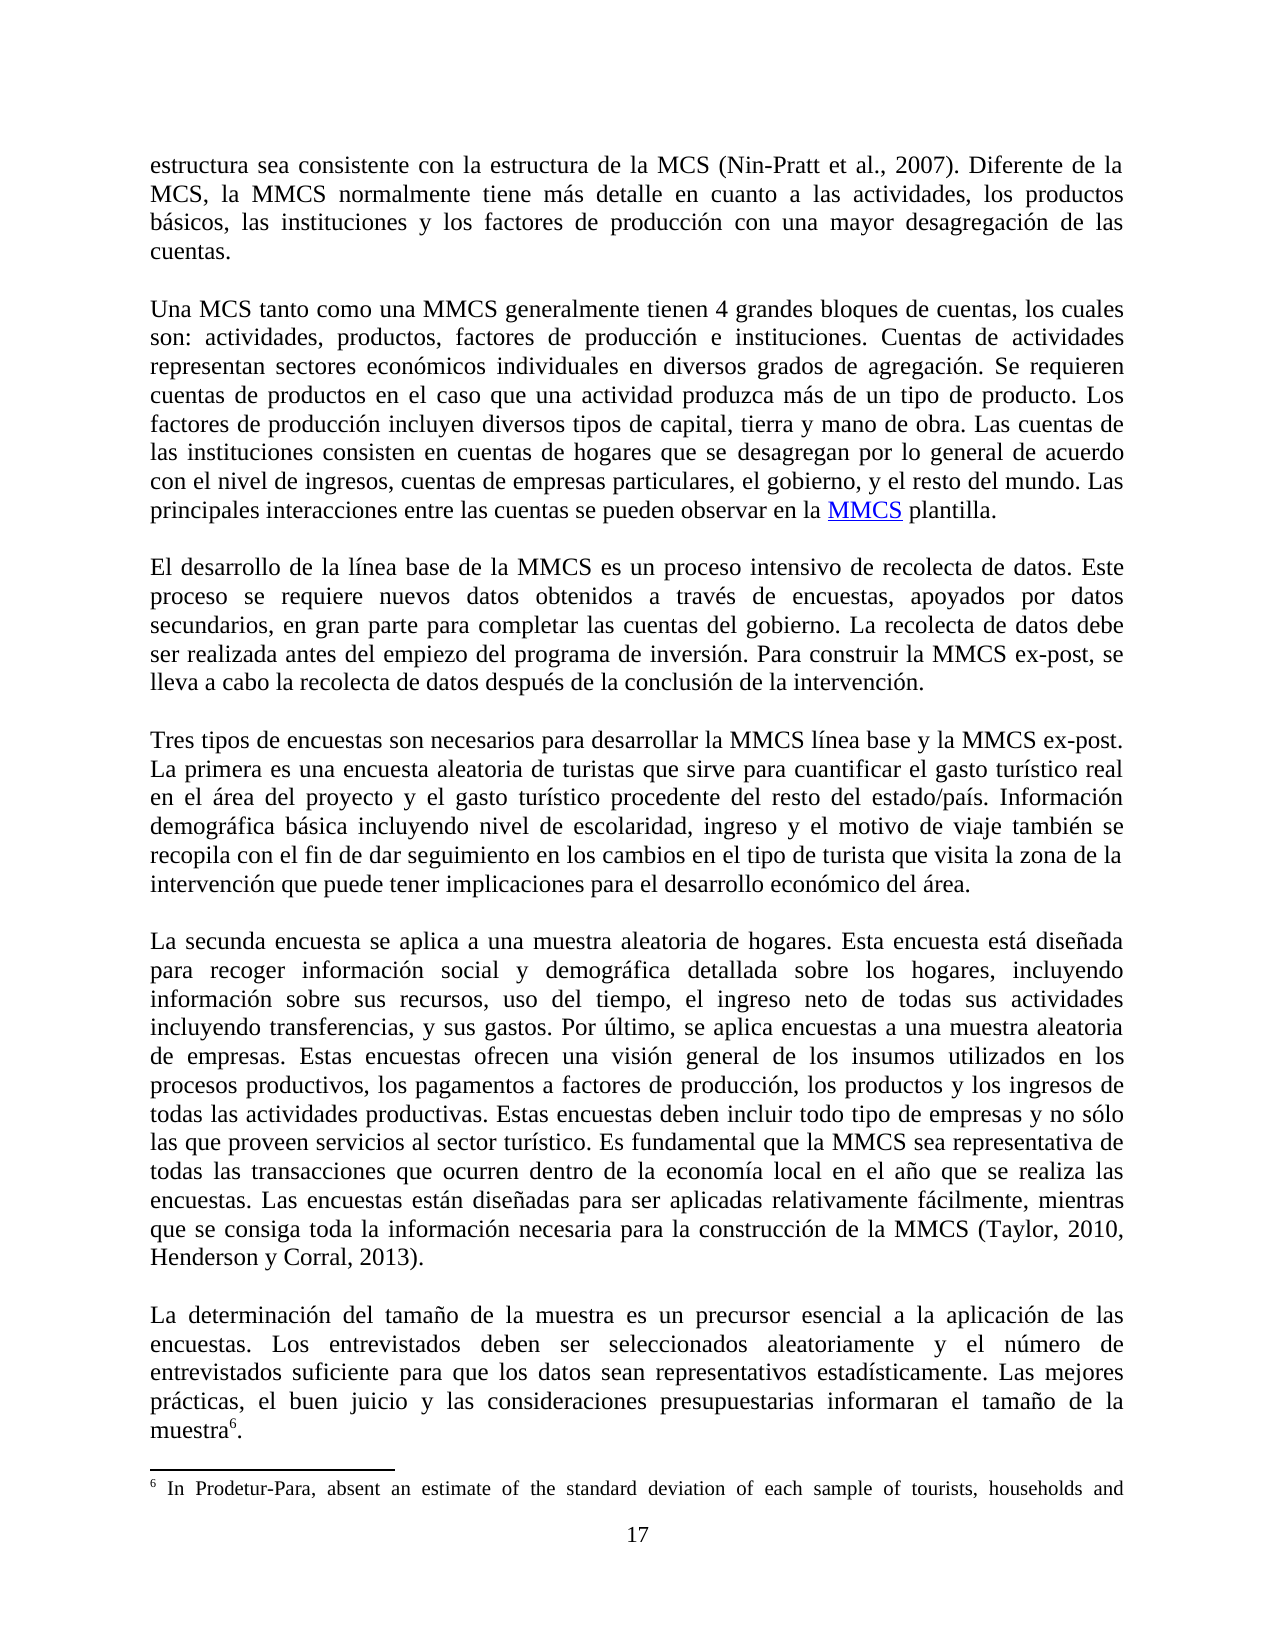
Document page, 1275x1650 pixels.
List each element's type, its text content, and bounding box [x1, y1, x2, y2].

list El desarrollo de la línea base de la MMCS es un proceso intensivo de recolecta de datos. Este proceso se requiere nuevos datos obtenidos a través de encuestas, apoyados por datos secundarios, en gran parte para completar las cuentas del gobierno. La recolecta de datos debe ser realizada antes del empiezo del programa de inversión. Para construir la MMCS ex-post, se lleva a cabo la recolecta de datos después de la conclusión de la intervención. [150, 552, 1125, 696]
list La determinación del tamaño de la muestra es un precursor esencial a la aplicación de las encuestas. Los entrevistados deben ser seleccionados aleatoriamente y el número de entrevistados suficiente para que los datos sean representativos estadísticamente. Las mejores prácticas, el buen juicio y las consideraciones presupuestarias informaran el tamaño de la muestra. [150, 1300, 1125, 1444]
list Tres tipos de encuestas son necesarios para desarrollar la MMCS línea base y la MMCS ex-post. La primera es una encuesta aleatoria de turistas que sirve para cuantificar el gasto turístico real en el área del proyecto y el gasto turístico procedente del resto del estado/país. Información demográfica básica incluyendo nivel de escolaridad, ingreso y el motivo de viaje también se recopila con el fin de dar seguimiento en los cambios en el tipo de turista que visita la zona de la intervención que puede tener implicaciones para el desarrollo económico del área. [150, 725, 1125, 897]
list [150, 150, 1125, 265]
list La secunda encuesta se aplica a una muestra aleatoria de hogares. Esta encuesta está diseñada para recoger información social y demográfica detallada sobre los hogares, incluyendo información sobre sus recursos, uso del tiempo, el ingreso neto de todas sus actividades incluyendo transferencias, y sus gastos. Por último, se aplica encuestas a una muestra aleatoria de empresas. Estas encuestas ofrecen una visión general de los insumos utilizados en los procesos productivos, los pagamentos a factores de producción, los productos y los ingresos de todas las actividades productivas. Estas encuestas deben incluir todo tipo de empresas y no sólo las que proveen servicios al sector turístico. Es fundamental que la MMCS sea representativa de todas las transacciones que ocurren dentro de la economía local en el año que se realiza las encuestas. Las encuestas están diseñadas para ser aplicadas relativamente fácilmente, mientras que se consiga toda la información necesaria para la construcción de la MMCS (Taylor, 2010, Henderson y Corral, 2013). [150, 926, 1125, 1271]
list Una MCS tanto como una MMCS generalmente tienen 4 grandes bloques de cuentas, los cuales son: actividades, productos, factores de producción e instituciones. Cuentas de actividades representan sectores económicos individuales en diversos grados de agregación. Se requieren cuentas de productos en el caso que una actividad produzca más de un tipo de producto. Los factores de producción incluyen diversos tipos de capital, tierra y mano de obra. Las cuentas de las instituciones consisten en cuentas de hogares que se ​​desagregan por lo general de acuerdo con el nivel de ingresos, cuentas de empresas particulares, el gobierno, y el resto del mundo. Las principales interacciones entre las cuentas se pueden observar en la MMCS plantilla. [150, 294, 1125, 524]
